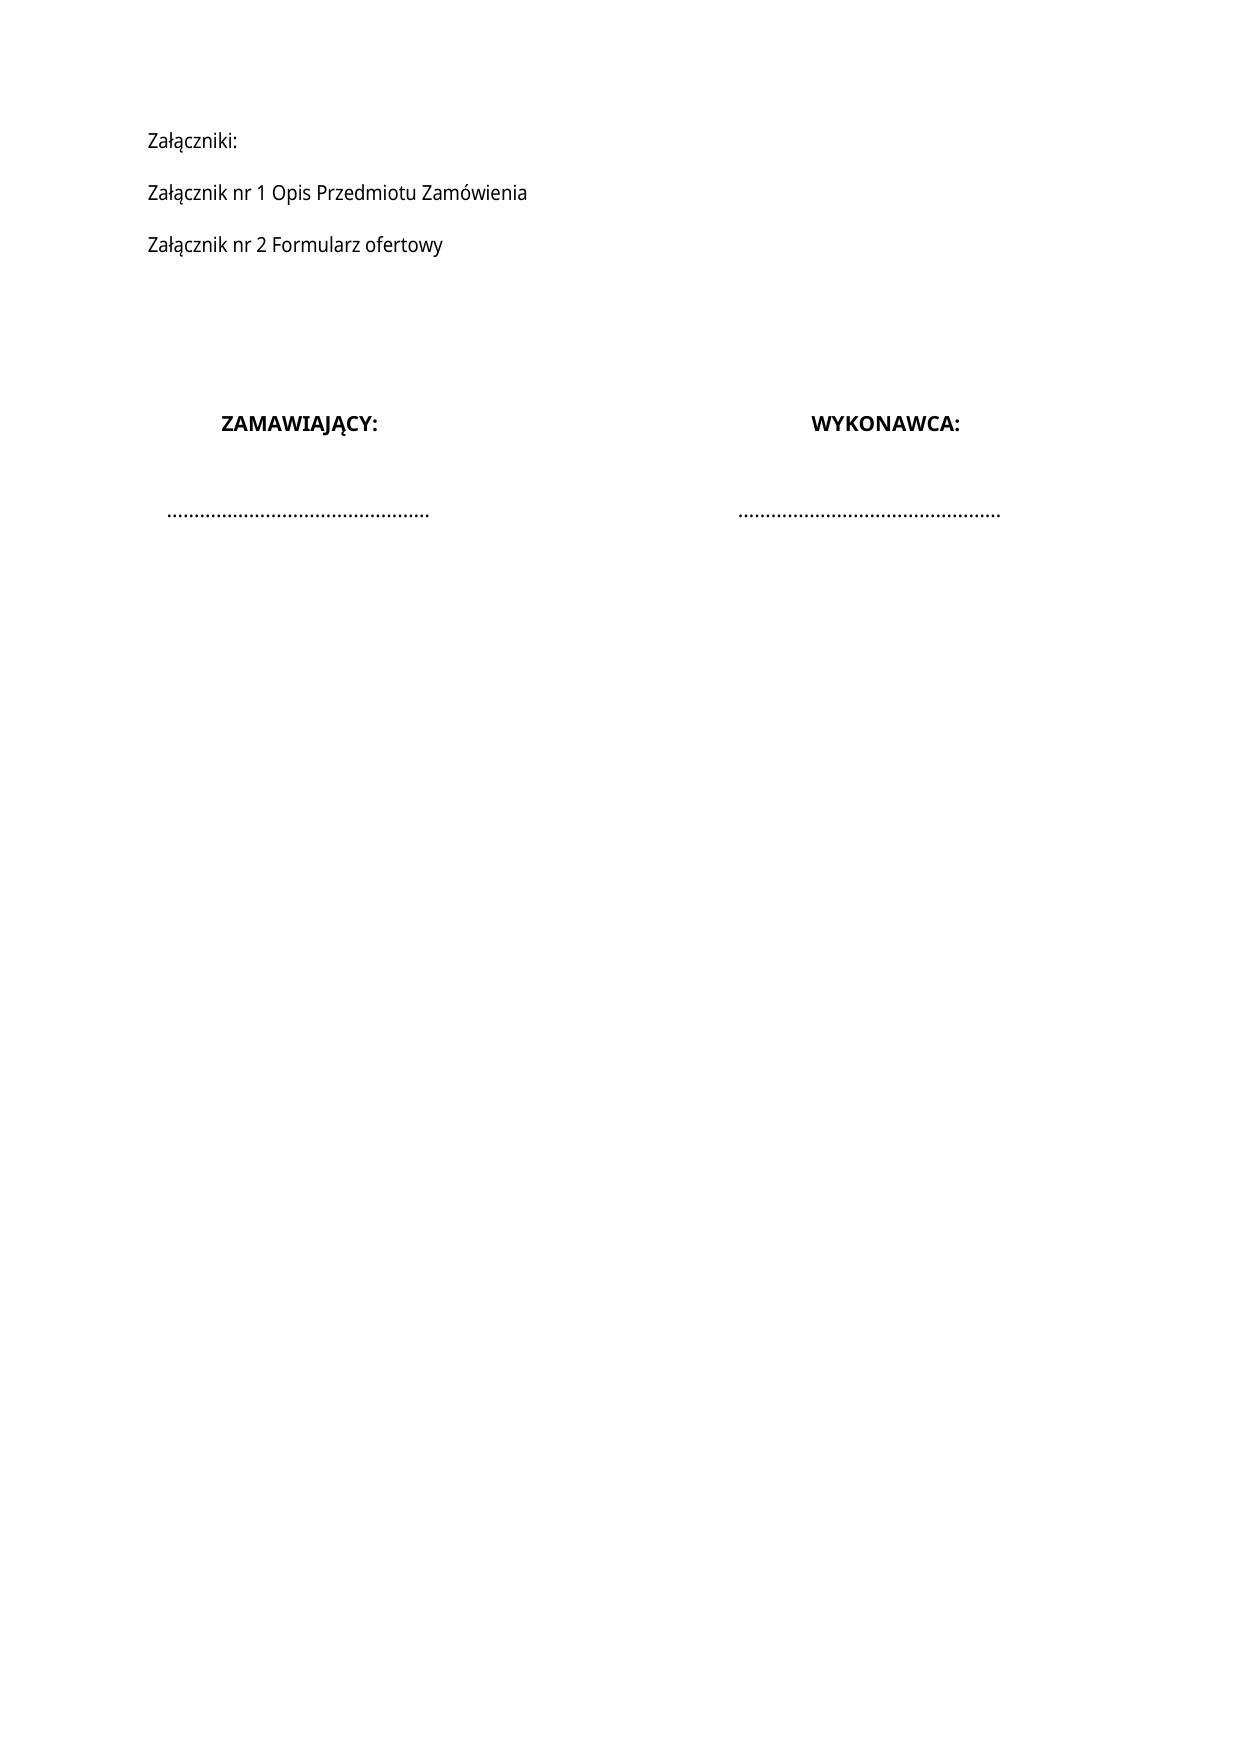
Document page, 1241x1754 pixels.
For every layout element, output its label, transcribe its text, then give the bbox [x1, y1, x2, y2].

text Załącznik nr 1 Opis Przedmiotu Zamówienia [148, 178, 1093, 206]
text Załącznik nr 2 Formularz ofertowy [148, 230, 1093, 258]
text ZAMAWIAJĄCY: WYKONAWCA: [148, 409, 1093, 438]
text Załączniki: [148, 126, 1093, 154]
text ………………………………………… ………………………………………… [148, 495, 1093, 523]
